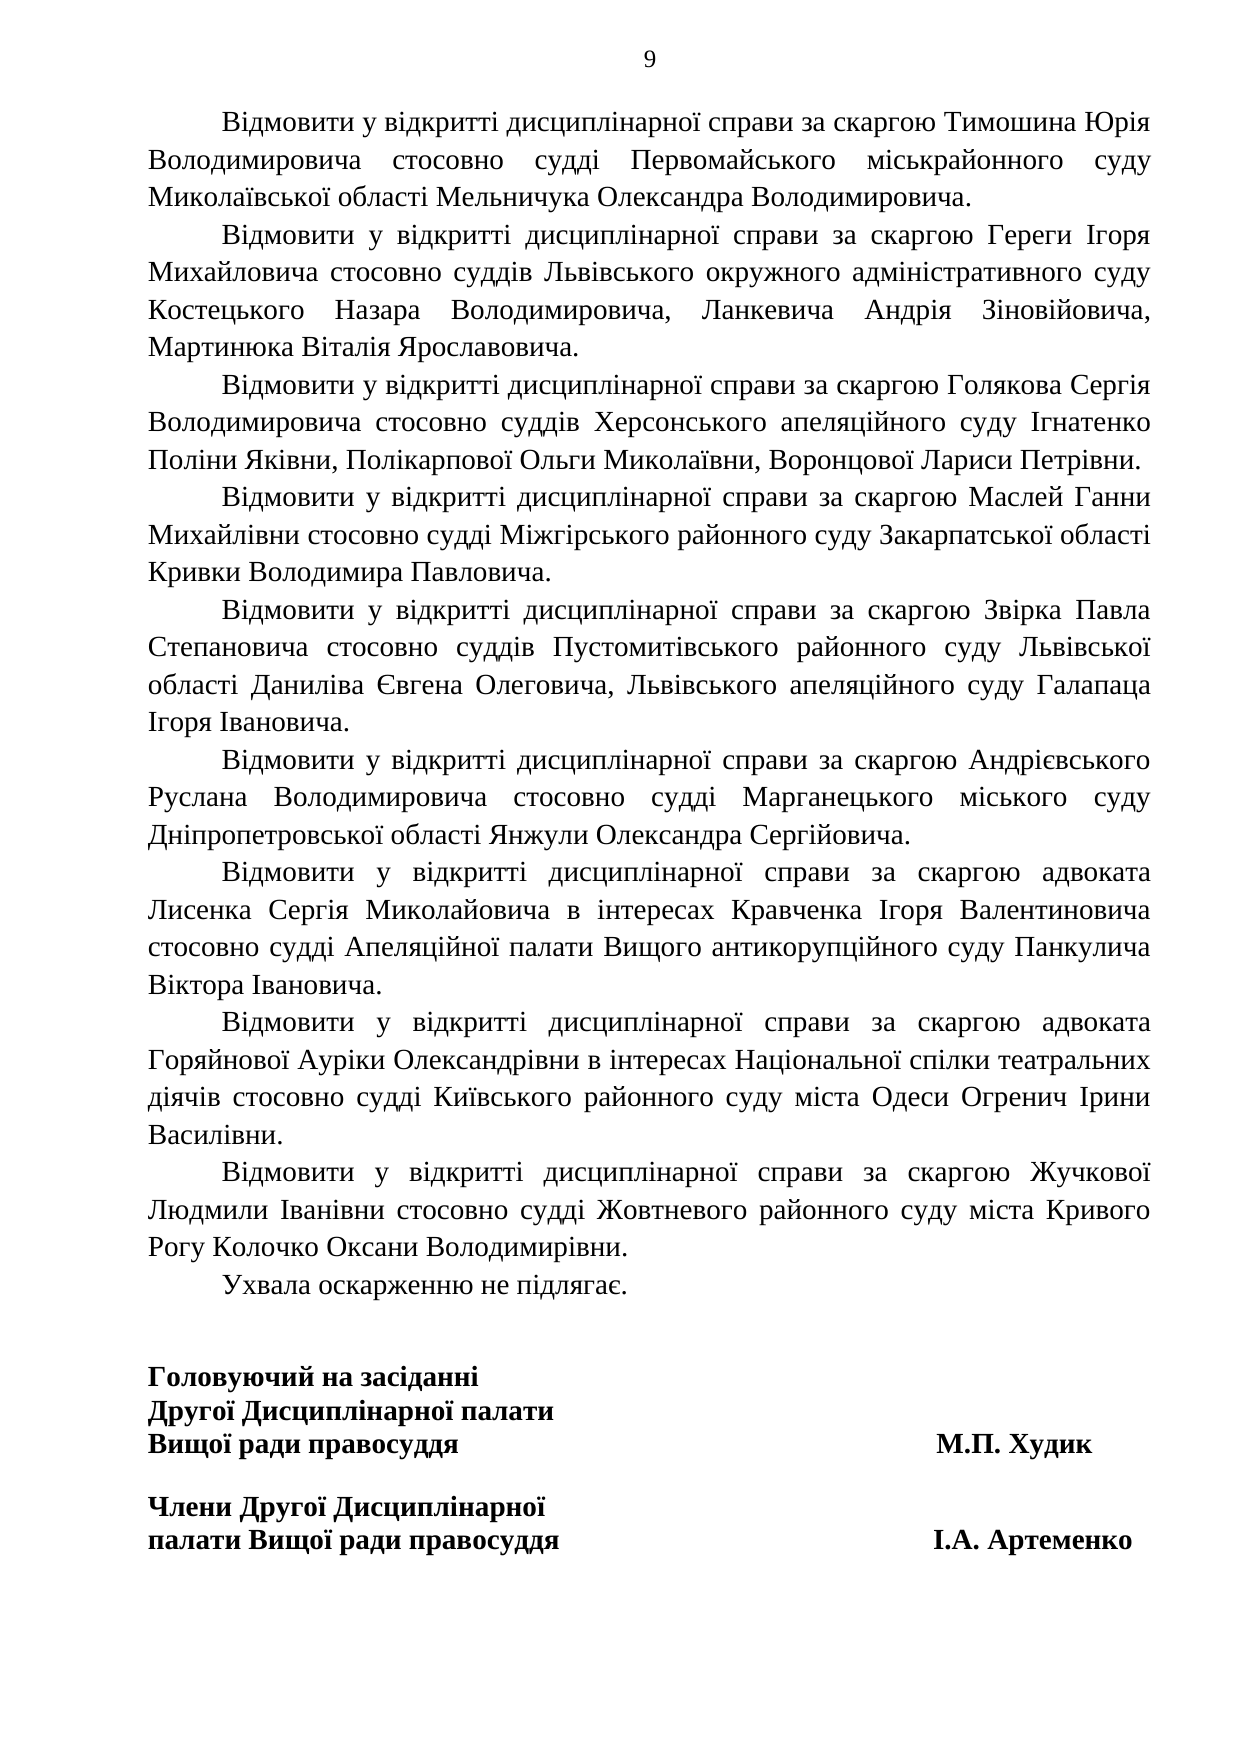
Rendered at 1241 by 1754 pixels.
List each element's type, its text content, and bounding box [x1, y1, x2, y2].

text Вищої ради правосуддя М.П. Худик [148, 1426, 1152, 1460]
text Ухвала оскарженню не підлягає. [148, 1264, 1152, 1302]
text Відмовити у відкритті дисциплінарної справи за скаргою Андрієвського Руслана Володимировича стосовно судді Марганецького міського суду Дніпропетровської області Янжули Олександра Сергійовича. [148, 739, 1152, 852]
text Відмовити у відкритті дисциплінарної справи за скаргою Тимошина Юрія Володимировича стосовно судді Первомайського міськрайонного суду Миколаївської області Мельничука Олександра Володимировича. [148, 102, 1152, 214]
text Члени Другої Дисциплінарної [148, 1489, 1152, 1522]
text Головуючий на засіданні [148, 1359, 1152, 1393]
text Відмовити у відкритті дисциплінарної справи за скаргою Звірка Павла Степановича стосовно суддів Пустомитівського районного суду Львівської області Даниліва Євгена Олеговича, Львівського апеляційного суду Галапаца Ігоря Івановича. [148, 589, 1152, 739]
text Відмовити у відкритті дисциплінарної справи за скаргою Маслей Ганни Михайлівни стосовно судді Міжгірського районного суду Закарпатської області Кривки Володимира Павловича. [148, 477, 1152, 589]
text Відмовити у відкритті дисциплінарної справи за скаргою Жучкової Людмили Іванівни стосовно судді Жовтневого районного суду міста Кривого Рогу Колочко Оксани Володимирівни. [148, 1152, 1152, 1264]
text Відмовити у відкритті дисциплінарної справи за скаргою адвоката Горяйнової Ауріки Олександрівни в інтересах Національної спілки театральних діячів стосовно судді Київського районного суду міста Одеси Огренич Ірини Василівни. [148, 1002, 1152, 1152]
text палати Вищої ради правосуддя І.А. Артеменко [148, 1522, 1152, 1556]
text Відмовити у відкритті дисциплінарної справи за скаргою адвоката Лисенка Сергія Миколайовича в інтересах Кравченка Ігоря Валентиновича стосовно судді Апеляційної палати Вищого антикорупційного суду Панкулича Віктора Івановича. [148, 852, 1152, 1002]
text Відмовити у відкритті дисциплінарної справи за скаргою Гереги Ігоря Михайловича стосовно суддів Львівського окружного адміністративного суду Костецького Назара Володимировича, Ланкевича Андрія Зіновійовича, Мартинюка Віталія Ярославовича. [148, 214, 1152, 364]
text Відмовити у відкритті дисциплінарної справи за скаргою Голякова Сергія Володимировича стосовно суддів Херсонського апеляційного суду Ігнатенко Поліни Яківни, Полікарпової Ольги Миколаївни, Воронцової Лариси Петрівни. [148, 364, 1152, 477]
text Другої Дисциплінарної палати [148, 1393, 1152, 1426]
